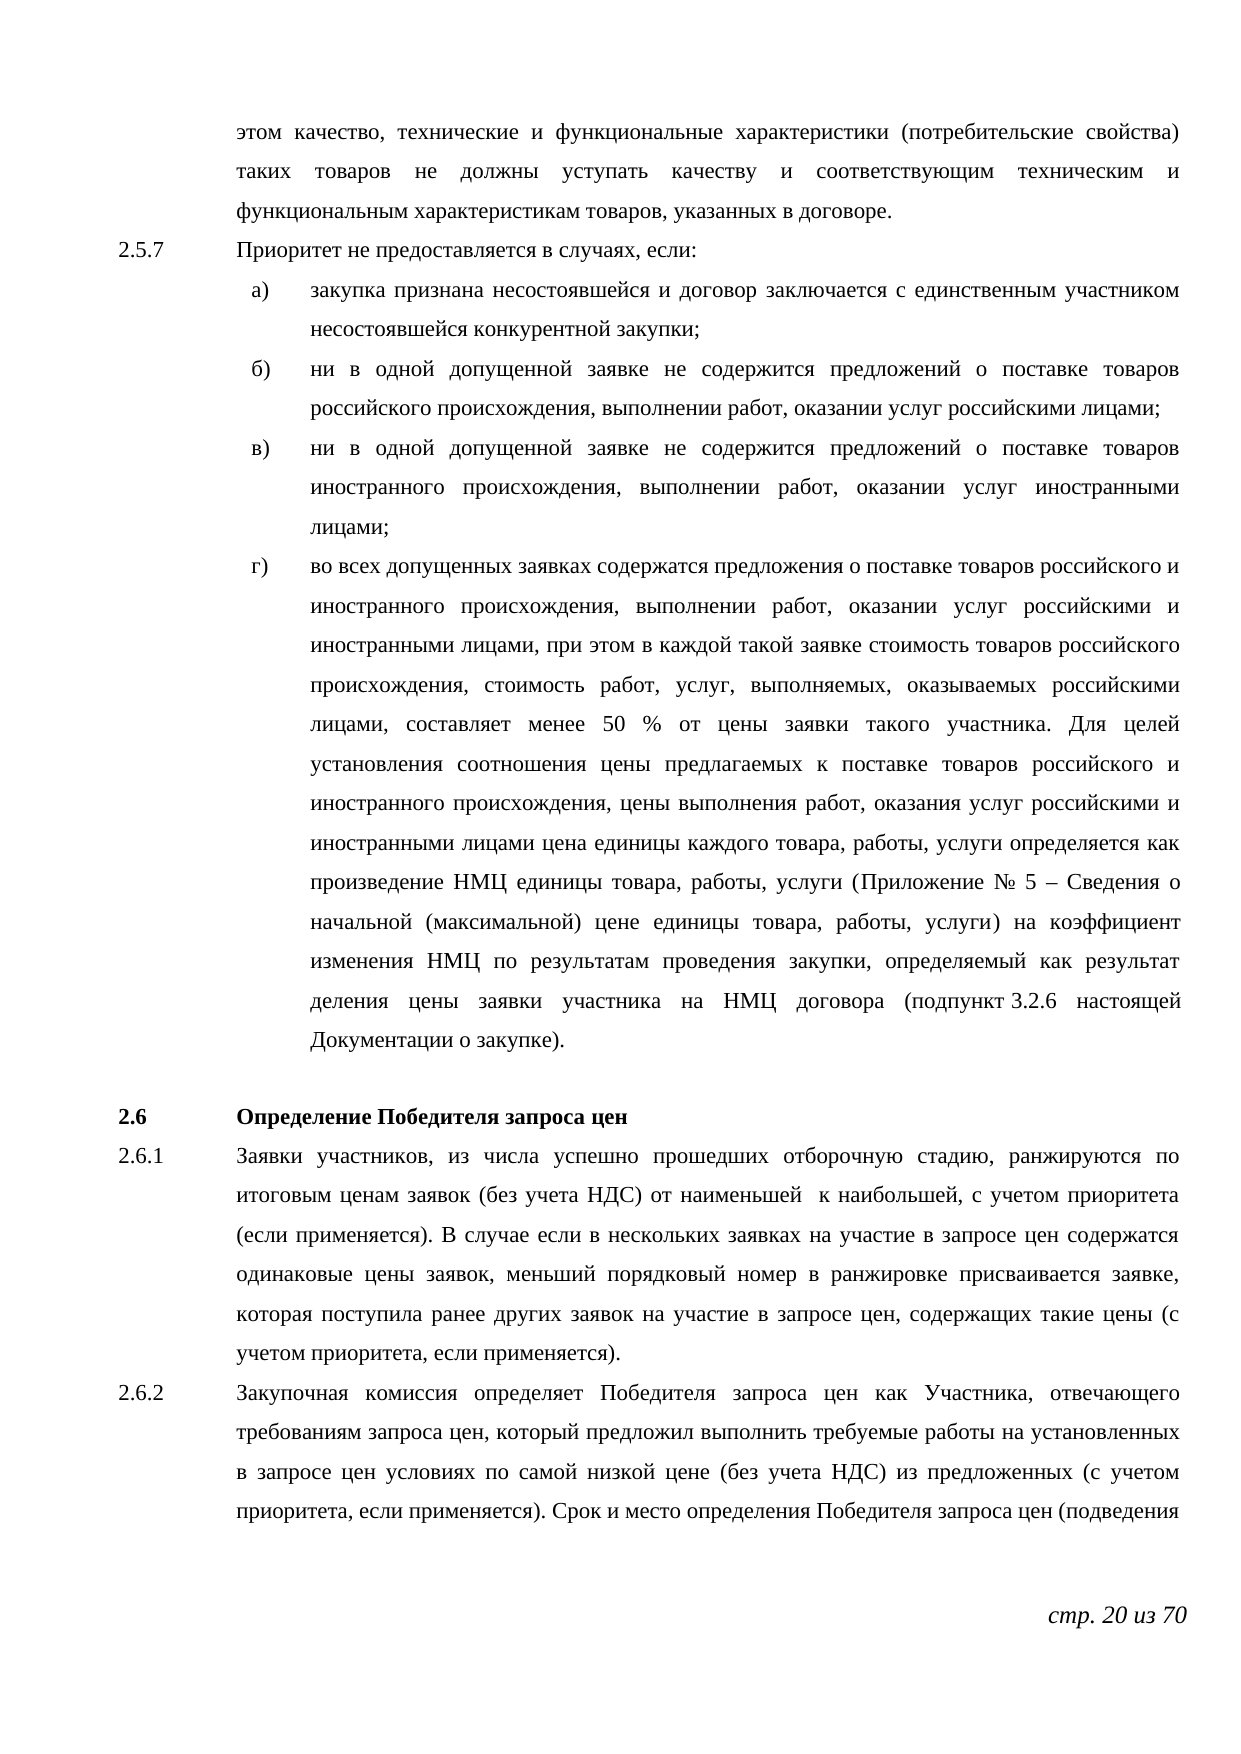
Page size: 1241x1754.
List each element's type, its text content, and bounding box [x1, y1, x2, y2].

list закупка признана несостоявшейся и договор заключается с единственным участником несостоявшейся конкурентной закупки; [251, 276, 1181, 342]
list ни в одной допущенной заявке не содержится предложений о поставке товаров российского происхождения, выполнении работ, оказании услуг российскими лицами; [251, 355, 1181, 421]
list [118, 1379, 1181, 1524]
subtitle Определение Победителя запроса цен [118, 1103, 1181, 1129]
list во всех допущенных заявках содержатся предложения о поставке товаров российского и иностранного происхождения, выполнении работ, оказании услуг российскими и иностранными лицами, при этом в каждой такой заявке стоимость товаров российского происхождения, стоимость работ, услуг, выполняемых, оказываемых российскими лицами, составляет менее 50 % от цены заявки такого участника. Для целей установления соотношения цены предлагаемых к поставке товаров российского и иностранного происхождения, цены выполнения работ, оказания услуг российскими и иностранными лицами цена единицы каждого товара, работы, услуги определяется как произведение НМЦ единицы товара, работы, услуги (Приложение № 5 – Сведения о начальной (максимальной) цене единицы товара, работы, услуги) на коэффициент изменения НМЦ по результатам проведения закупки, определяемый как результат деления цены заявки участника на НМЦ договора (подпункт 3.2.6 настоящей Документации о закупке). [251, 552, 1181, 1052]
list Приоритет не предоставляется в случаях, если: [118, 237, 1181, 263]
list ни в одной допущенной заявке не содержится предложений о поставке товаров иностранного происхождения, выполнении работ, оказании услуг иностранными лицами; [251, 434, 1181, 539]
list Заявки участников, из числа успешно прошедших отборочную стадию, ранжируются по итоговым ценам заявок (без учета НДС) от наименьшей к наибольшей, с учетом приоритета (если применяется). В случае если в нескольких заявках на участие в запросе цен содержатся одинаковые цены заявок, меньший порядковый номер в ранжировке присваивается заявке, которая поступила ранее других заявок на участие в запросе цен, содержащих такие цены (с учетом приоритета, если применяется). [118, 1142, 1181, 1366]
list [118, 118, 1181, 223]
